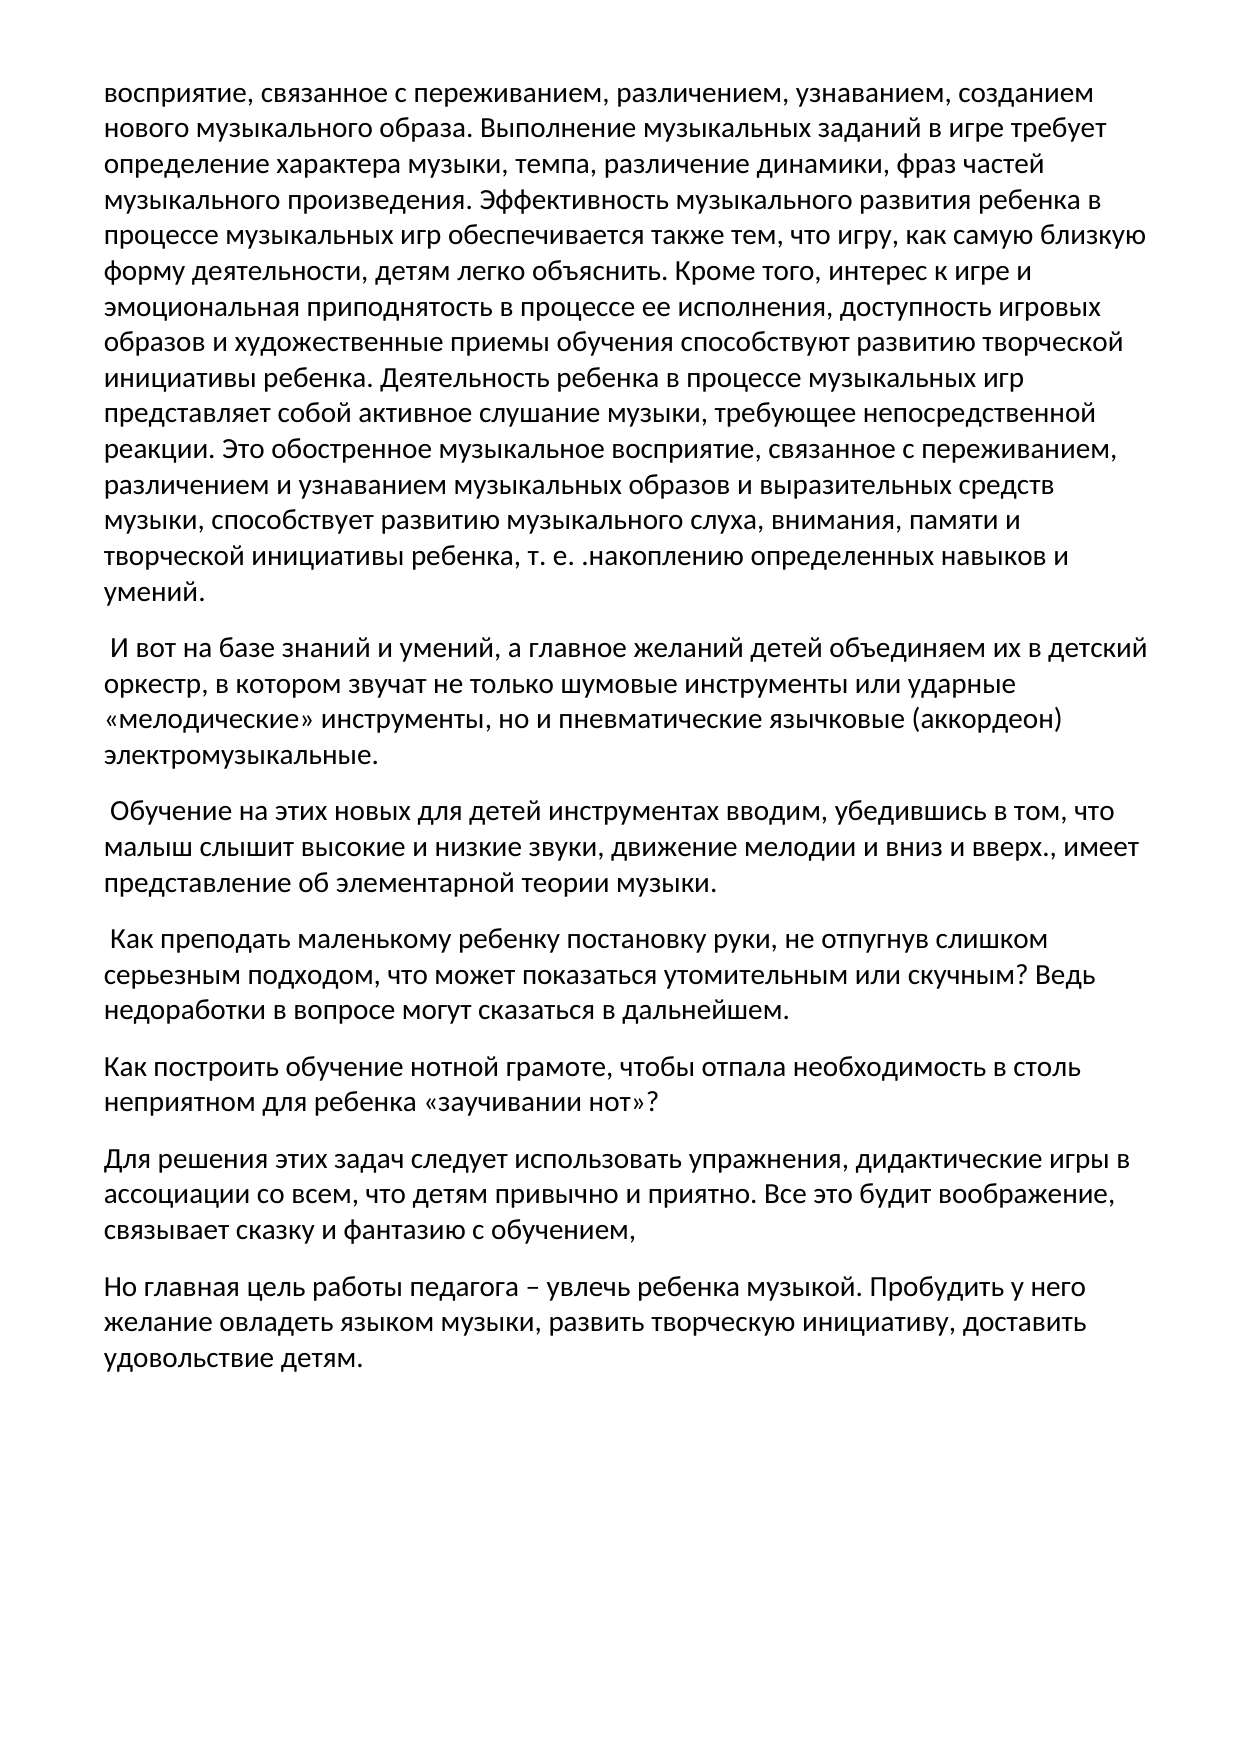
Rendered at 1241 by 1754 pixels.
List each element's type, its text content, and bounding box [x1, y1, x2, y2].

text Но главная цель работы педагога – увлечь ребенка музыкой. Пробудить у него желание овладеть языком музыки, развить творческую инициативу, доставить удовольствие детям. [103, 1268, 1152, 1374]
text И вот на базе знаний и умений, а главное желаний детей объединяем их в детский оркестр, в котором звучат не только шумовые инструменты или ударные «мелодические» инструменты, но и пневматические язычковые (аккордеон) электромузыкальные. [103, 629, 1152, 772]
text Для решения этих задач следует использовать упражнения, дидактические игры в ассоциации со всем, что детям привычно и приятно. Все это будит воображение, связывает сказку и фантазию с обучением, [103, 1140, 1152, 1247]
text Обучение на этих новых для детей инструментах вводим, убедившись в том, что малыш слышит высокие и низкие звуки, движение мелодии и вниз и вверх., имеет представление об элементарной теории музыки. [103, 792, 1152, 899]
text Как преподать маленькому ребенку постановку руки, не отпугнув слишком серьезным подходом, что может показаться утомительным или скучным? Ведь недоработки в вопросе могут сказаться в дальнейшем. [103, 920, 1152, 1027]
text Как построить обучение нотной грамоте, чтобы отпала необходимость в столь неприятном для ребенка «заучивании нот»? [103, 1048, 1152, 1119]
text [103, 74, 1152, 608]
